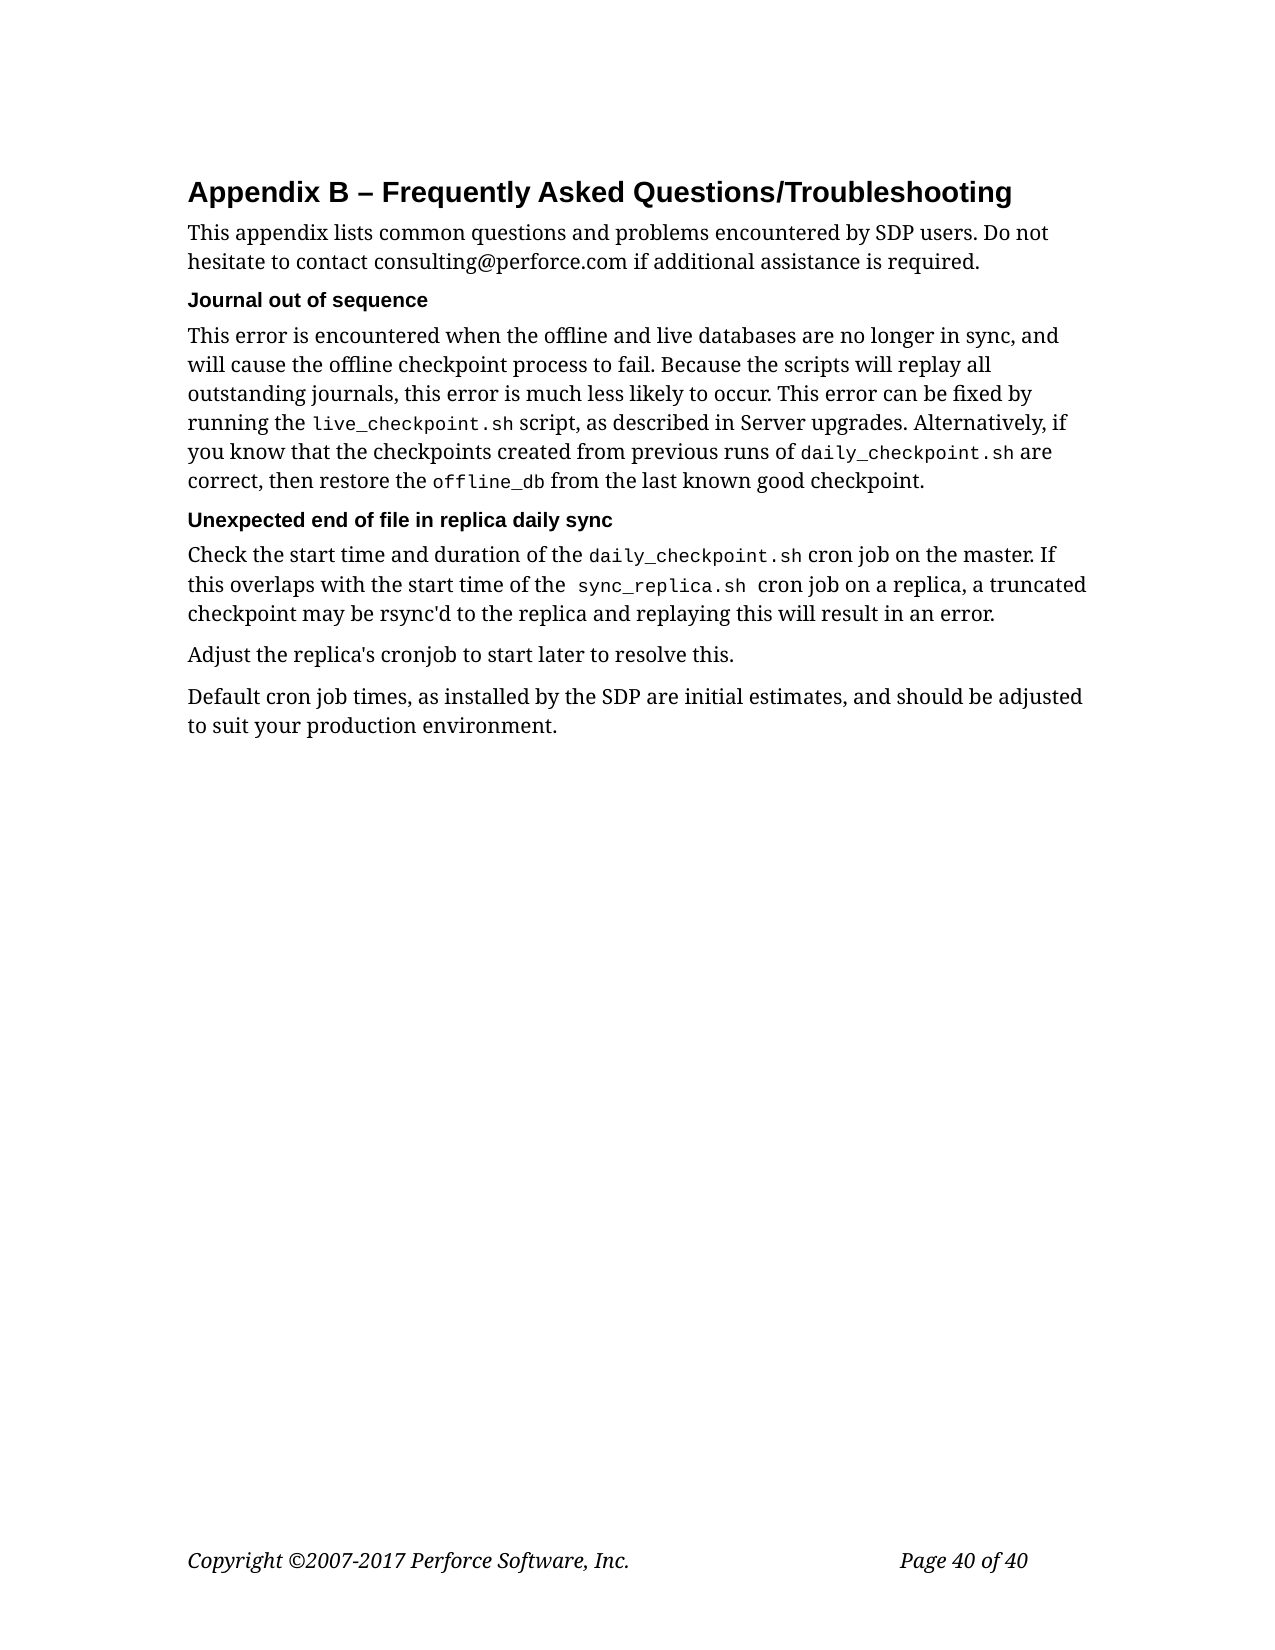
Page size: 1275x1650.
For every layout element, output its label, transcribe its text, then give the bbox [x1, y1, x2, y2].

subtitle Unexpected end of file in replica daily sync [187, 507, 1043, 531]
text Default cron job times, as installed by the SDP are initial estimates, and should be adjusted to suit your production environment. [187, 681, 1087, 740]
text This error is encountered when the offline and live databases are no longer in sync, and will cause the offline checkpoint process to fail. Because the scripts will replay all outstanding journals, this error is much less likely to occur. This error can be fixed by running the live_checkpoint.sh script, as described in Server upgrades. Alternatively, if you know that the checkpoints created from previous runs of daily_checkpoint.sh are correct, then restore the offline_db from the last known good checkpoint. [187, 320, 1087, 495]
subtitle Appendix B – Frequently Asked Questions/Troubleshooting [187, 175, 1042, 208]
text This appendix lists common questions and problems encountered by SDP users. Do not hesitate to contact consulting@perforce.com if additional assistance is required. [187, 217, 1087, 275]
text Adjust the replica's cronjob to start later to resolve this. [187, 640, 1087, 669]
text Check the start time and duration of the daily_checkpoint.sh cron job on the master. If this overlaps with the start time of the sync_replica.sh cron job on a replica, a truncated checkpoint may be rsync'd to the replica and replaying this will result in an error. [187, 540, 1087, 627]
subtitle Journal out of sequence [187, 288, 1043, 312]
